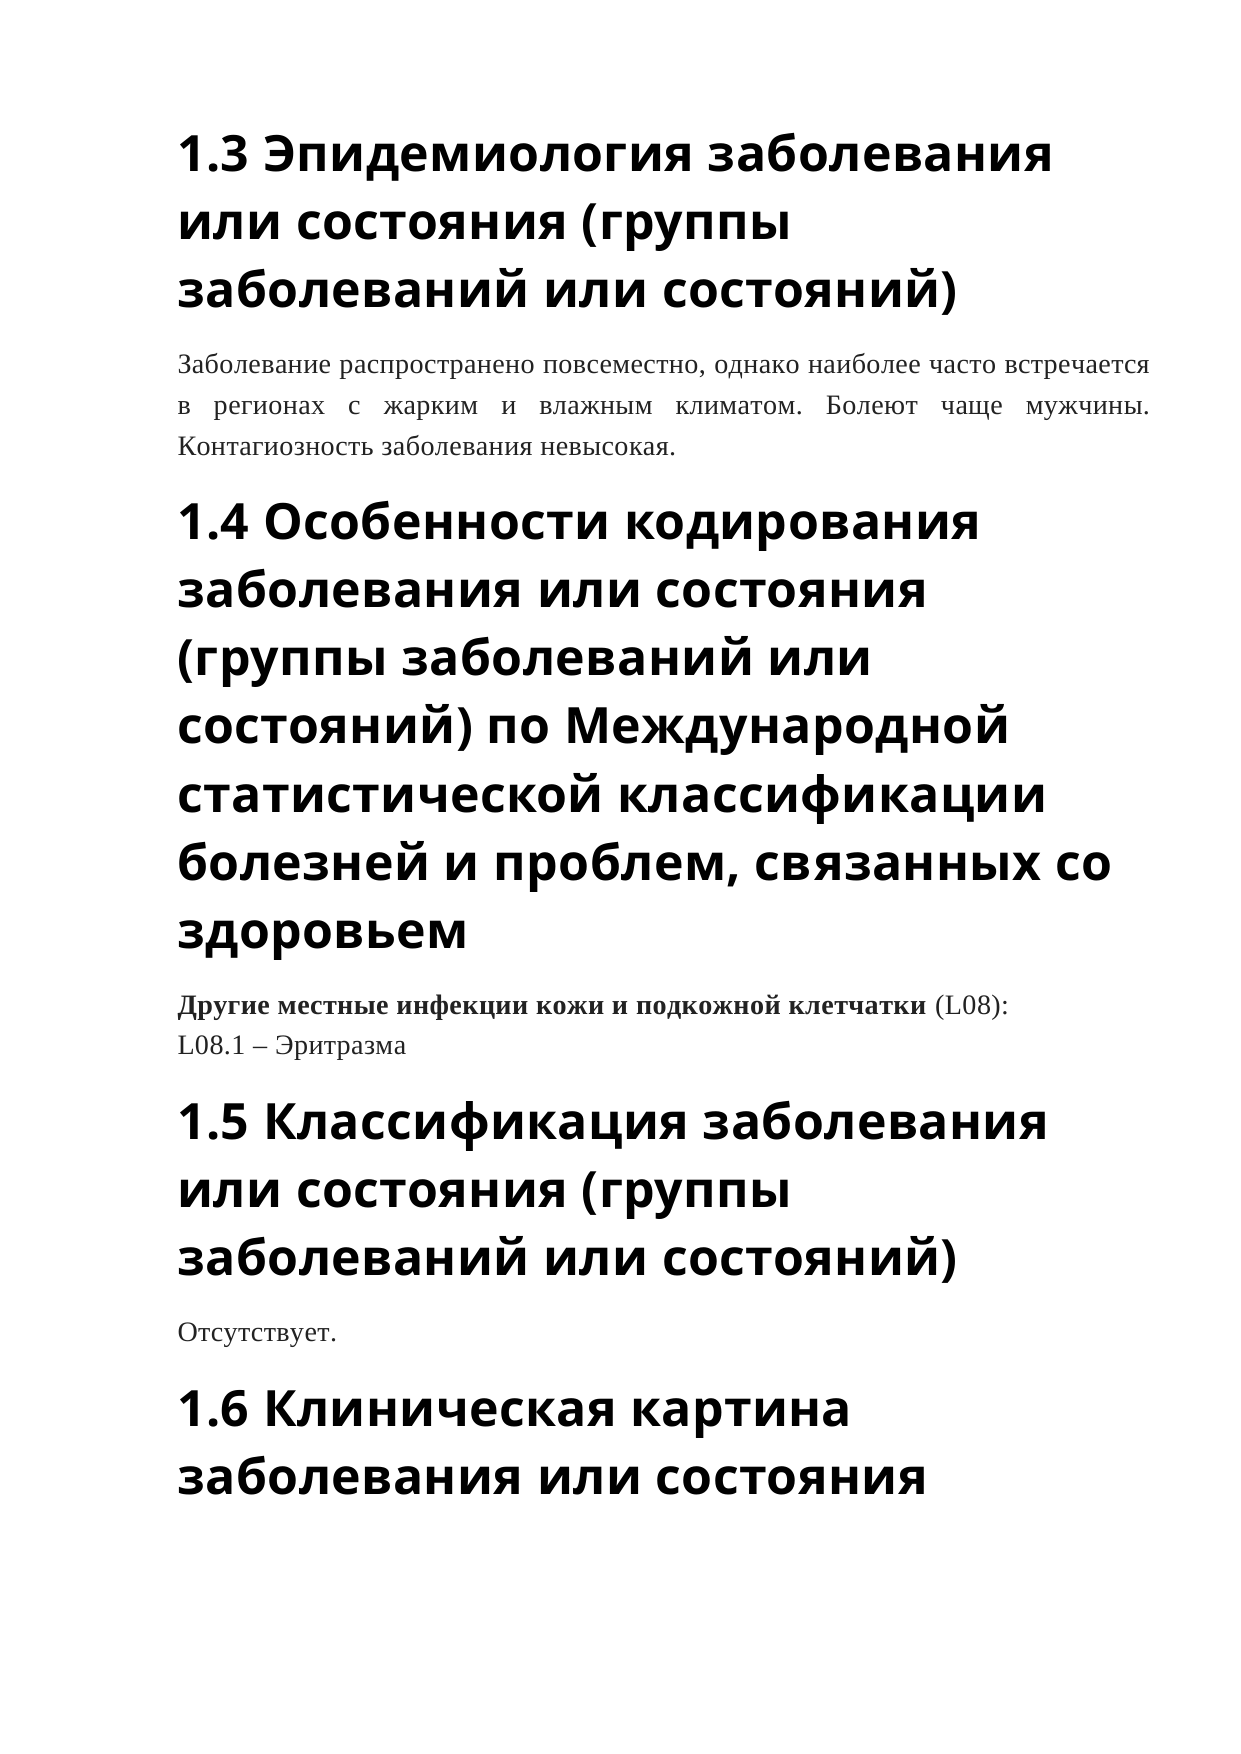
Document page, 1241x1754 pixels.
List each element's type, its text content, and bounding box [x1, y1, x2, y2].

text Другие местные инфекции кожи и подкожной клетчатки (L08): [177, 979, 1152, 1020]
text 1.5 Классификация заболевания или состояния (группы заболеваний или состояний) [177, 1086, 1152, 1290]
text 1.3 Эпидемиология заболевания или состояния (группы заболеваний или состояний) [177, 118, 1152, 322]
text Отсутствует. [177, 1307, 1152, 1347]
text L08.1 – Эритразма [177, 1020, 1152, 1061]
text Заболевание распространено повсеместно, однако наиболее часто встречается в регионах с жарким и влажным климатом. Болеют чаще мужчины. Контагиозность заболевания невысокая. [177, 339, 1152, 461]
text 1.4 Особенности кодирования заболевания или состояния (группы заболеваний или состояний) по Международной статистической классификации болезней и проблем, связанных со здоровьем [177, 486, 1152, 963]
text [177, 1372, 1152, 1509]
